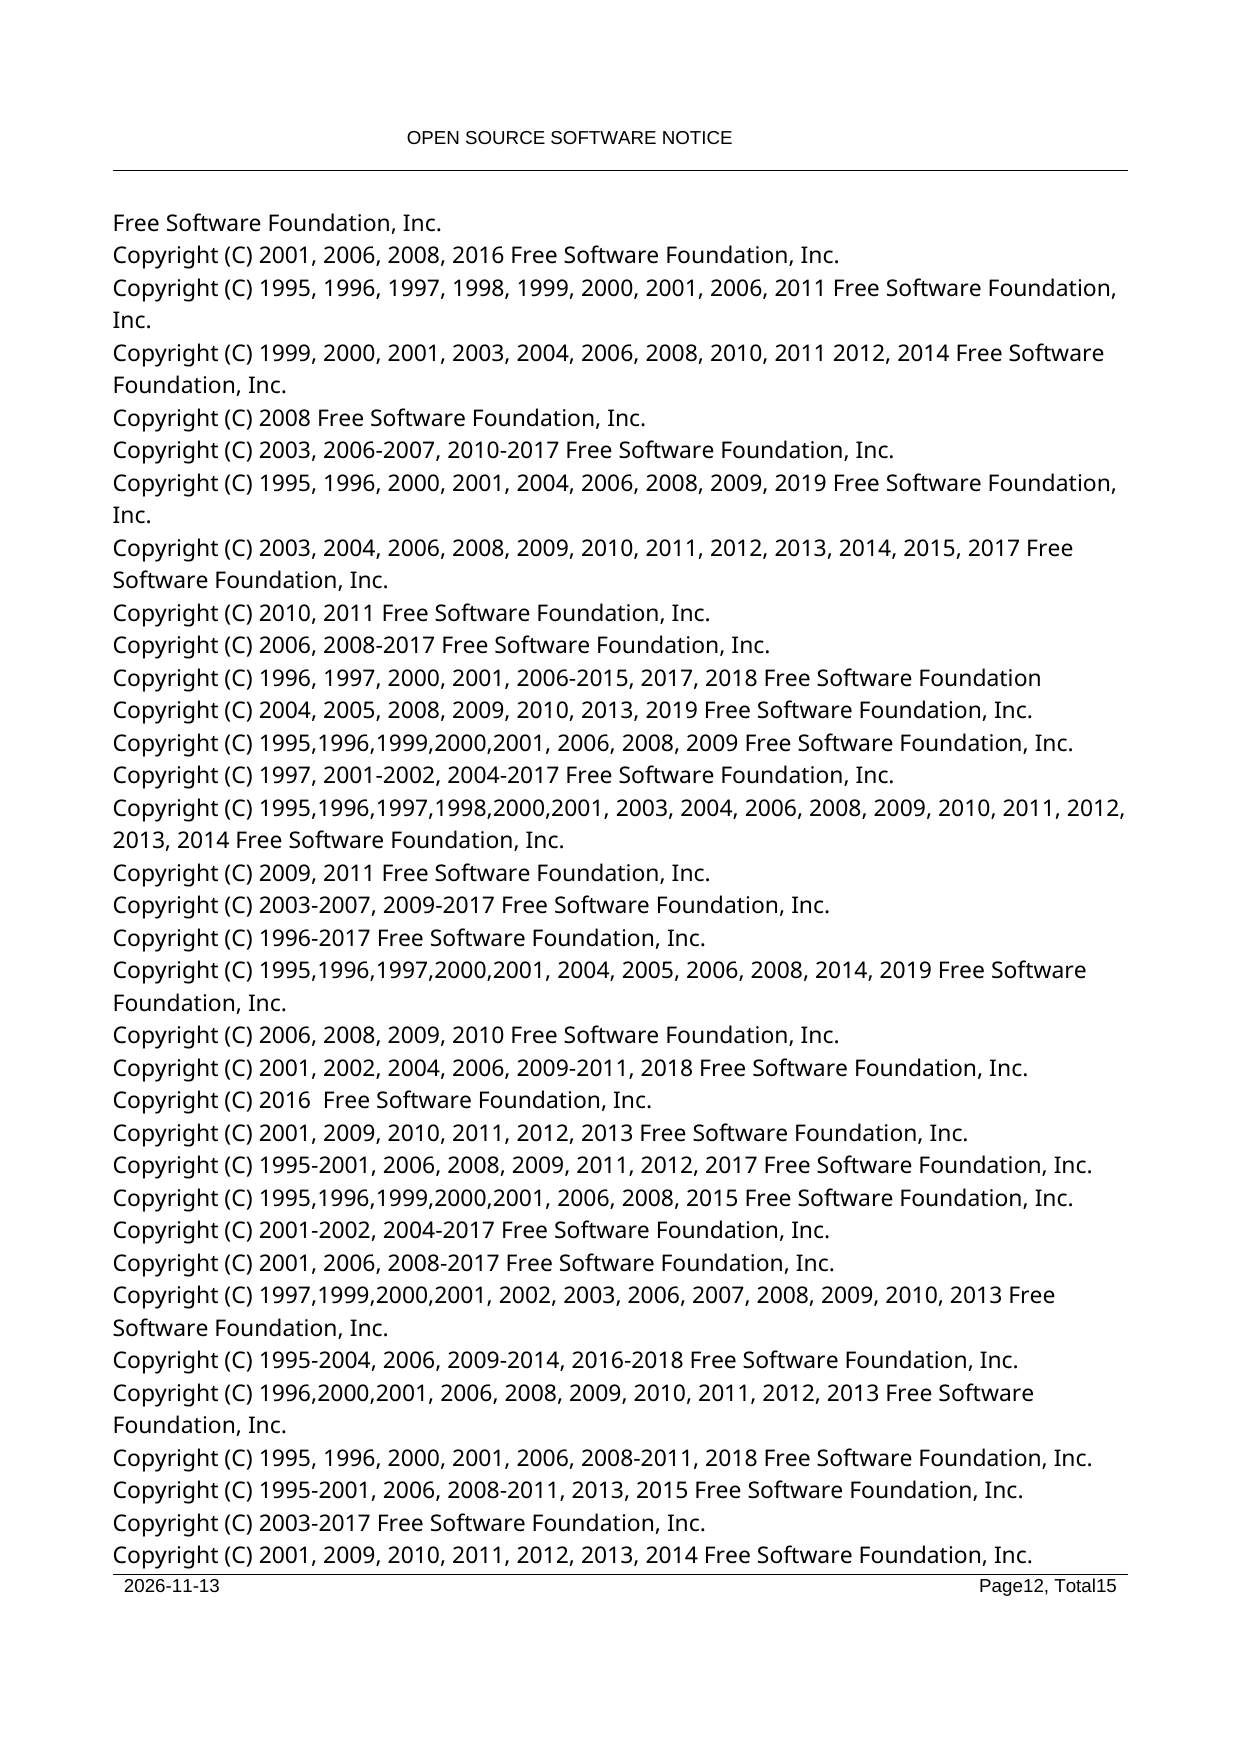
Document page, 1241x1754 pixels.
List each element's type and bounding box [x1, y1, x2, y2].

text [112, 206, 1128, 1571]
